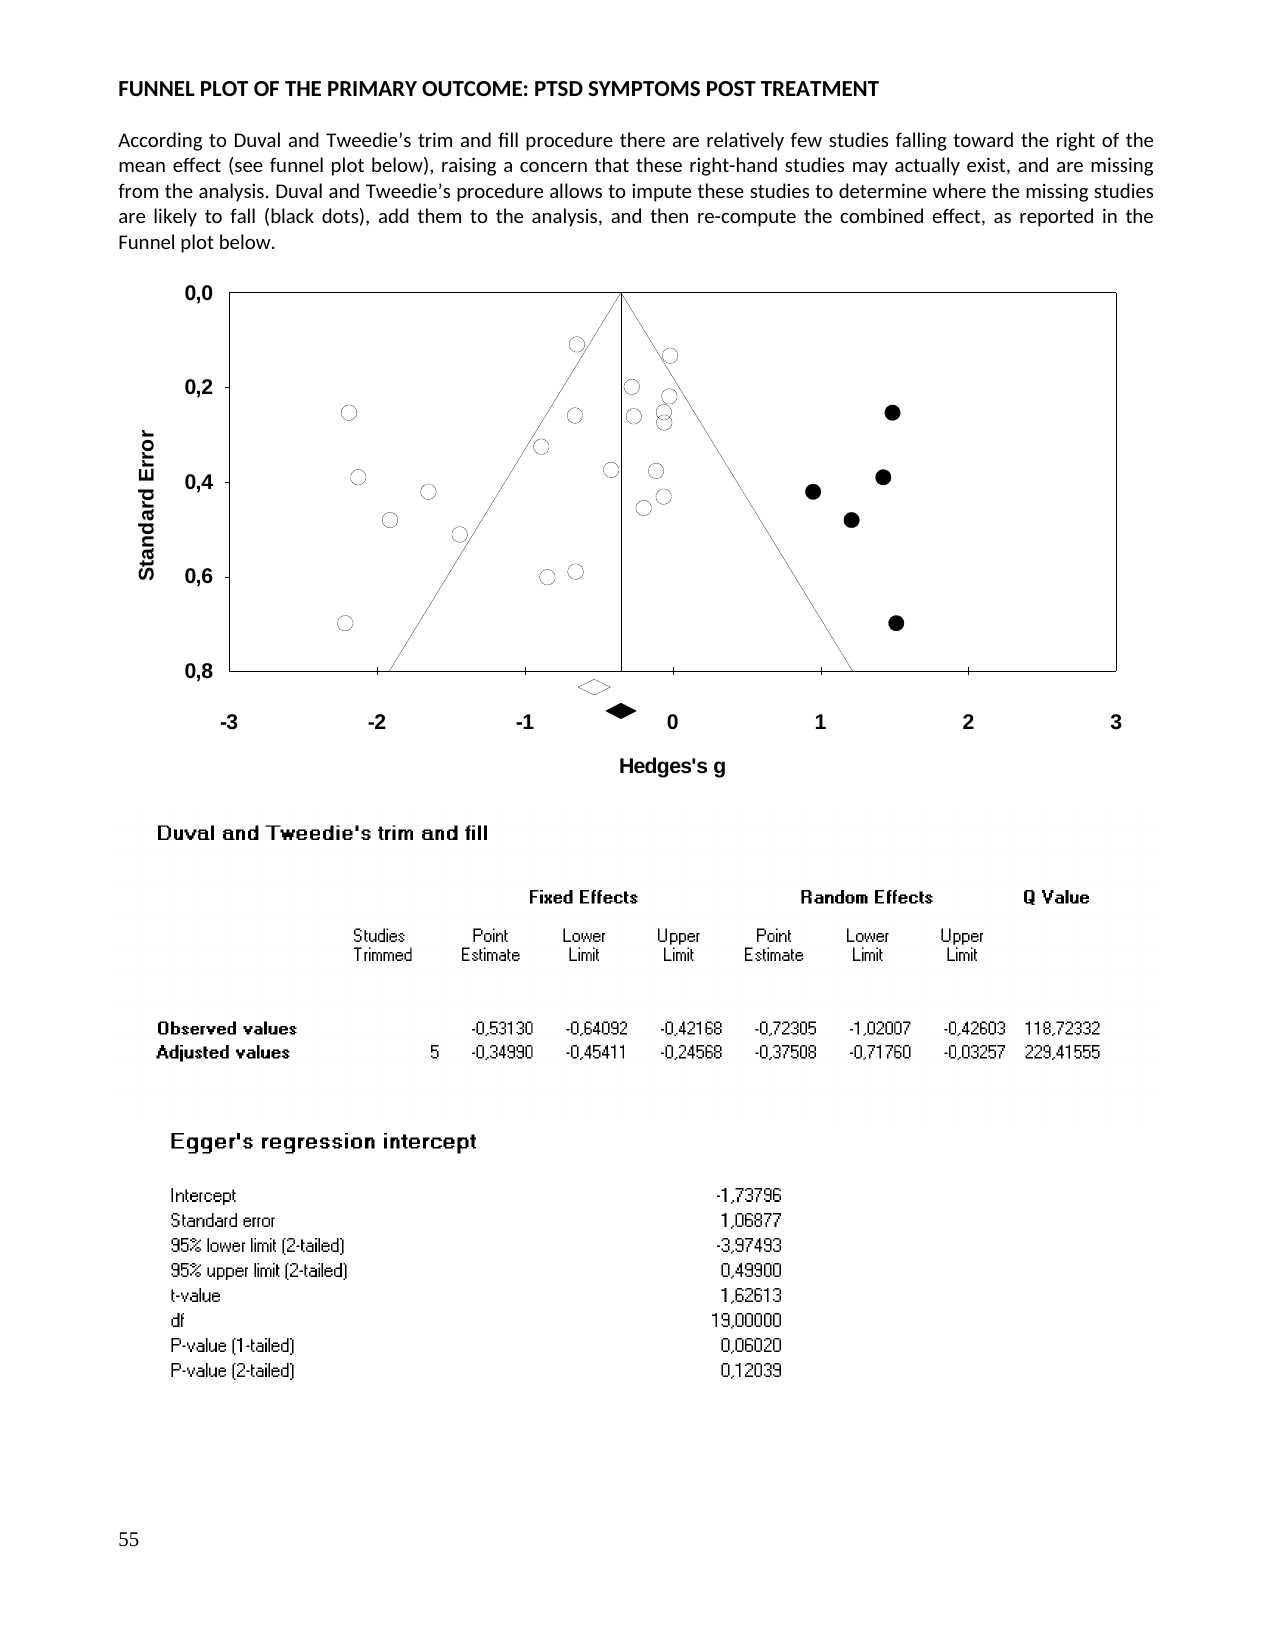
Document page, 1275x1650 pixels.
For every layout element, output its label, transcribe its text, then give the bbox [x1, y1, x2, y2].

picture [118, 811, 1157, 1432]
text According to Duval and Tweedie’s trim and fill procedure there are relatively few studies falling toward the right of the mean effect (see funnel plot below), raising a concern that these right-hand studies may actually exist, and are missing from the analysis. Duval and Tweedie’s procedure allows to impute these studies to determine where the missing studies are likely to fall (black dots), add them to the analysis, and then re-compute the combined effect, as reported in the Funnel plot below. [118, 127, 1157, 254]
text FUNNEL PLOT OF THE PRIMARY OUTCOME: PTSD SYMPTOMS POST TREATMENT [118, 74, 1157, 102]
